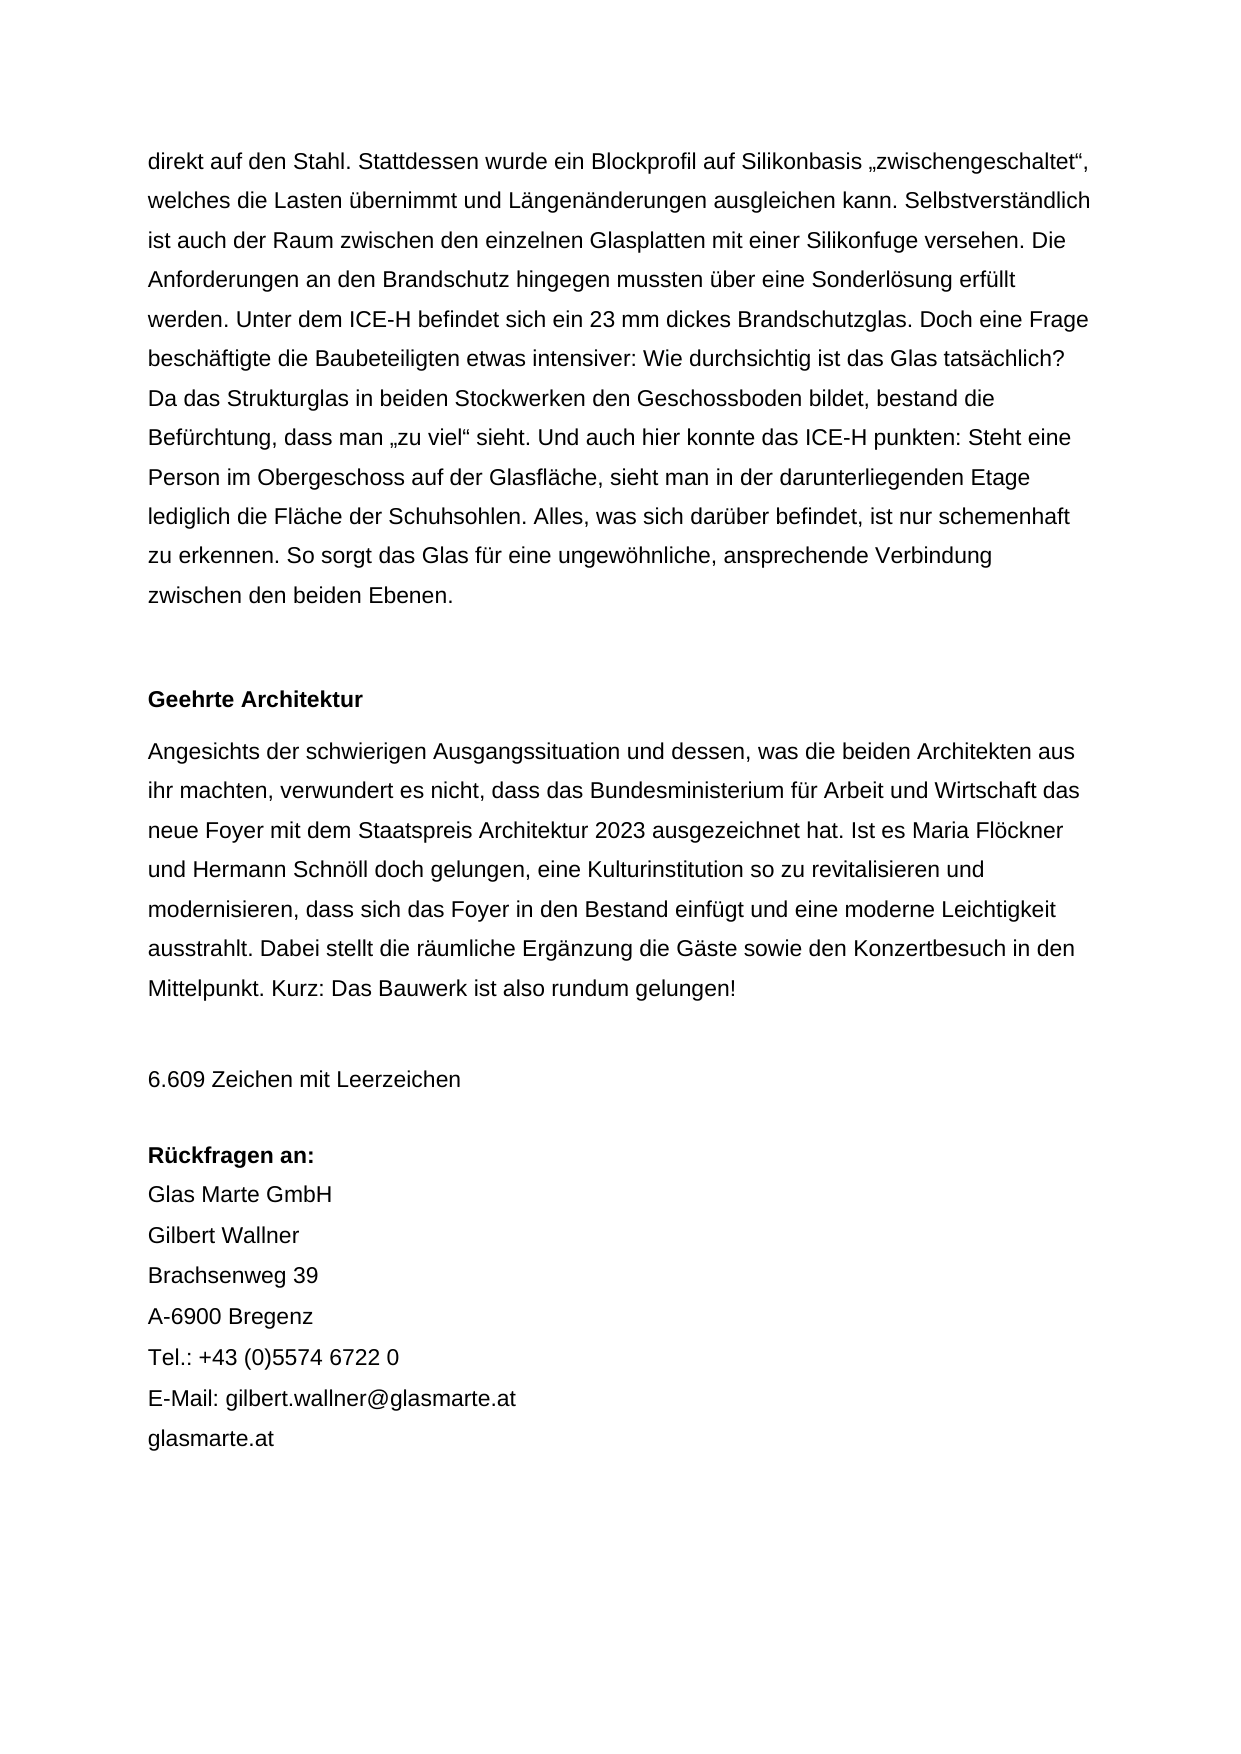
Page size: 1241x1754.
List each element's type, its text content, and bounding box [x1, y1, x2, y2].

text Glas Marte GmbH [148, 1181, 1093, 1207]
text 6.609 Zeichen mit Leerzeichen [148, 1066, 1093, 1092]
text Tel.: +43 (0)5574 6722 0 [148, 1344, 1093, 1370]
text Brachsenweg 39 [148, 1262, 1093, 1289]
text E-Mail: gilbert.wallner@glasmarte.at [148, 1385, 1093, 1411]
text A-6900 Bregenz [148, 1303, 1093, 1329]
text Gilbert Wallner [148, 1222, 1093, 1248]
text Geehrte Architektur [148, 686, 1093, 712]
text Angesichts der schwierigen Ausgangssituation und dessen, was die beiden Architekten aus ihr machten, verwundert es nicht, dass das Bundesministerium für Arbeit und Wirtschaft das neue Foyer mit dem Staatspreis Architektur 2023 ausgezeichnet hat. Ist es Maria Flöckner und Hermann Schnöll doch gelungen, eine Kulturinstitution so zu revitalisieren und modernisieren, dass sich das Foyer in den Bestand einfügt und eine moderne Leichtigkeit ausstrahlt. Dabei stellt die räumliche Ergänzung die Gäste sowie den Konzertbesuch in den Mittelpunkt. Kurz: Das Bauwerk ist also rundum gelungen! [148, 738, 1093, 1001]
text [148, 148, 1093, 608]
text Rückfragen an: [148, 1142, 1093, 1168]
text glasmarte.at [148, 1425, 1093, 1452]
